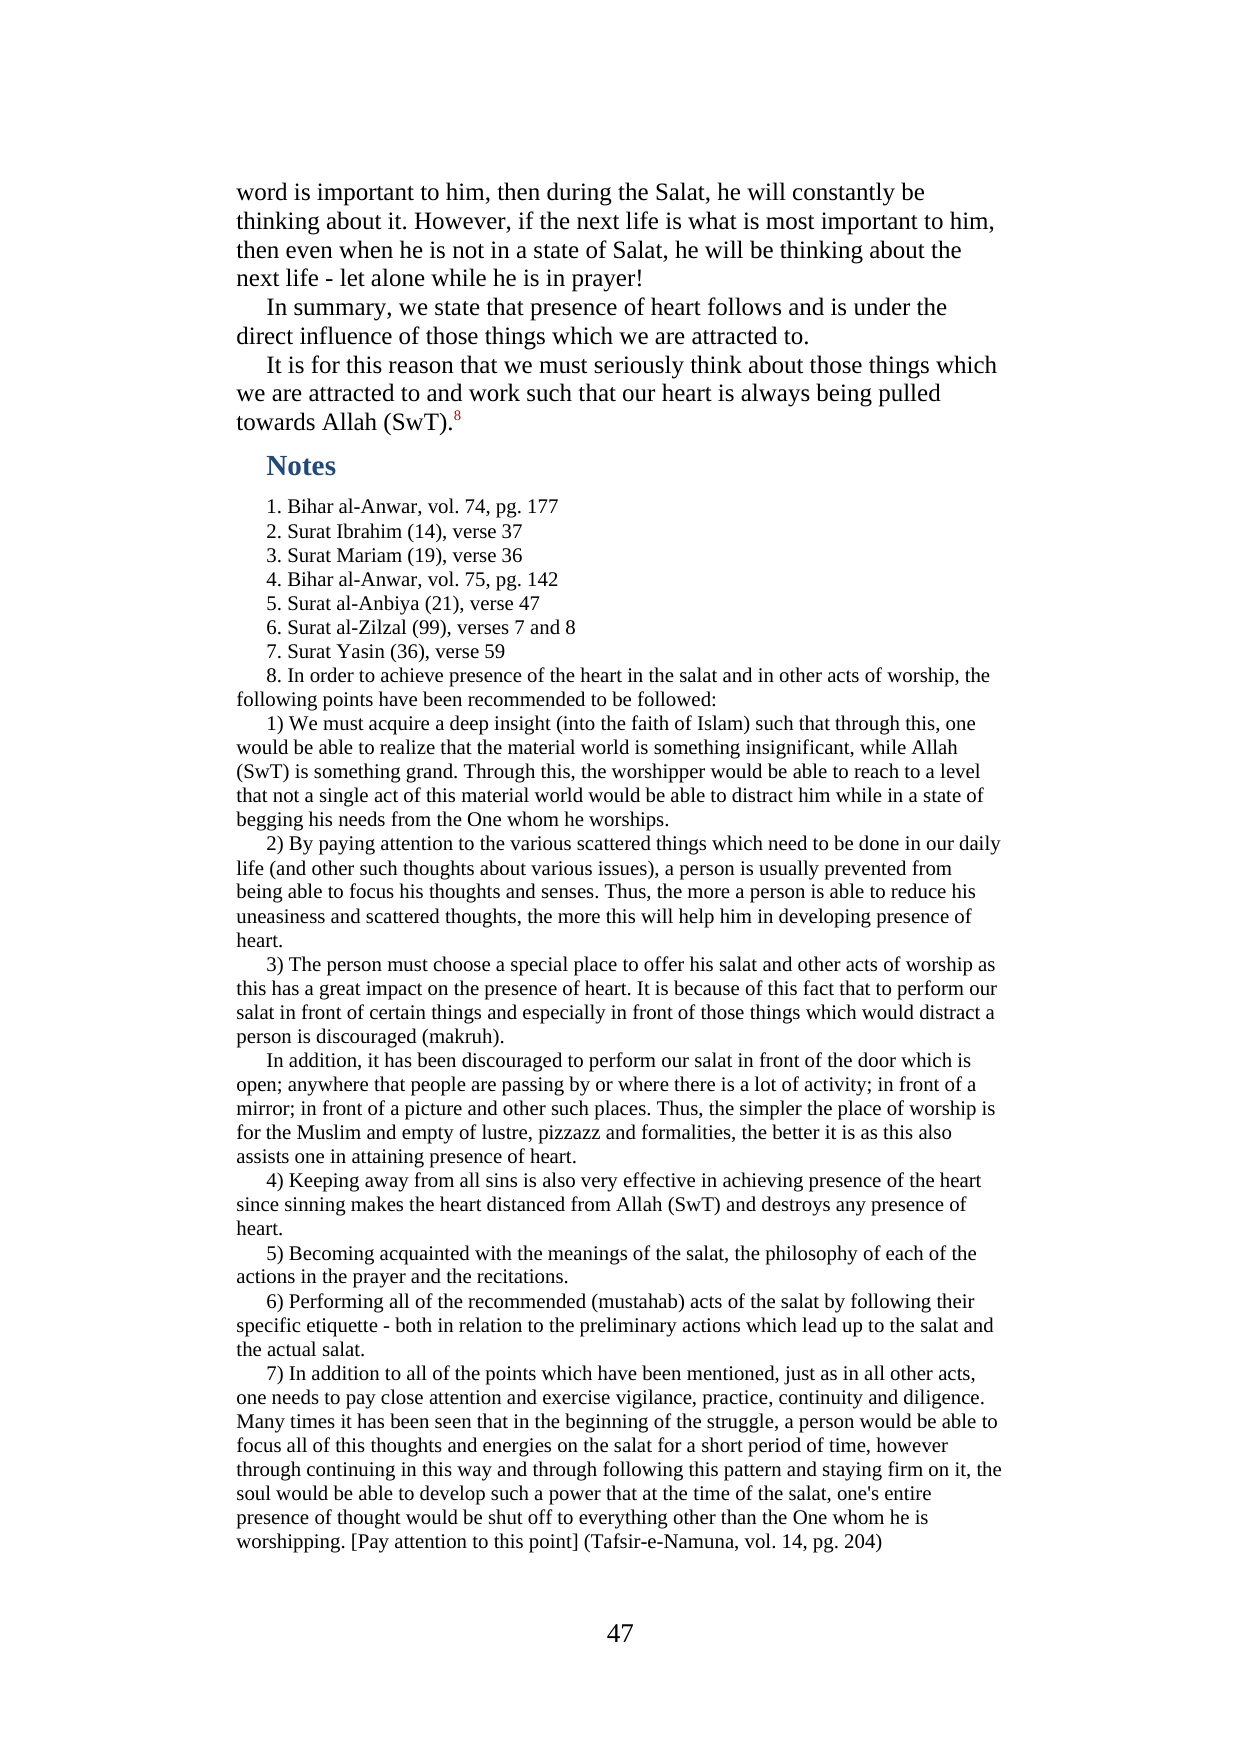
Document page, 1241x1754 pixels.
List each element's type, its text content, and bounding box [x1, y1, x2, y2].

text 4) Keeping away from all sins is also very effective in achieving presence of the heart since sinning makes the heart distanced from Allah (SwT) and destroys any presence of heart. [236, 1168, 1004, 1240]
text 2) By paying attention to the various scattered things which need to be done in our daily life (and other such thoughts about various issues), a person is usually prevented from being able to focus his thoughts and senses. Thus, the more a person is able to reduce his uneasiness and scattered thoughts, the more this will help him in developing presence of heart. [236, 831, 1004, 952]
text 1) We must acquire a deep insight (into the faith of Islam) such that through this, one would be able to realize that the material world is something insignificant, while Allah (SwT) is something grand. Through this, the worshipper would be able to reach to a level that not a single act of this material world would be able to distract him while in a state of begging his needs from the One whom he worships. [236, 711, 1004, 831]
text 6) Performing all of the recommended (mustahab) acts of the salat by following their specific etiquette - both in relation to the preliminary actions which lead up to the salat and the actual salat. [236, 1288, 1004, 1361]
subtitle Notes [236, 448, 1004, 482]
text 5. Surat al-Anbiya (21), verse 47 [236, 591, 1004, 615]
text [236, 177, 1004, 292]
text 8. In order to achieve presence of the heart in the salat and in other acts of worship, the following points have been recommended to be followed: [236, 663, 1004, 711]
text 4. Bihar al-Anwar, vol. 75, pg. 142 [236, 567, 1004, 591]
text 5) Becoming acquainted with the meanings of the salat, the philosophy of each of the actions in the prayer and the recitations. [236, 1240, 1004, 1288]
text 3) The person must choose a special place to offer his salat and other acts of worship as this has a great impact on the presence of heart. It is because of this fact that to perform our salat in front of certain things and especially in front of those things which would distract a person is discouraged (makruh). [236, 952, 1004, 1048]
text In summary, we state that presence of heart follows and is under the direct influence of those things which we are attracted to. [236, 292, 1004, 350]
text 6. Surat al-Zilzal (99), verses 7 and 8 [236, 615, 1004, 639]
text 1. Bihar al-Anwar, vol. 74, pg. 177 [236, 494, 1004, 518]
text In addition, it has been discouraged to perform our salat in front of the door which is open; anywhere that people are passing by or where there is a lot of activity; in front of a mirror; in front of a picture and other such places. Thus, the simpler the place of worship is for the Muslim and empty of lustre, pizzazz and formalities, the better it is as this also assists one in attaining presence of heart. [236, 1048, 1004, 1168]
text 2. Surat Ibrahim (14), verse 37 [236, 518, 1004, 543]
text 3. Surat Mariam (19), verse 36 [236, 543, 1004, 567]
text 7) In addition to all of the points which have been mentioned, just as in all other acts, one needs to pay close attention and exercise vigilance, practice, continuity and diligence. Many times it has been seen that in the beginning of the struggle, a person would be able to focus all of this thoughts and energies on the salat for a short period of time, however through continuing in this way and through following this pattern and staying firm on it, the soul would be able to develop such a power that at the time of the salat, one's entire presence of thought would be shut off to everything other than the One whom he is worshipping. [Pay attention to this point] (Tafsir-e-Namuna, vol. 14, pg. 204) [236, 1361, 1004, 1553]
text 7. Surat Yasin (36), verse 59 [236, 639, 1004, 663]
text It is for this reason that we must seriously think about those things which we are attracted to and work such that our heart is always being pulled towards Allah (SwT).8 [236, 350, 1004, 436]
